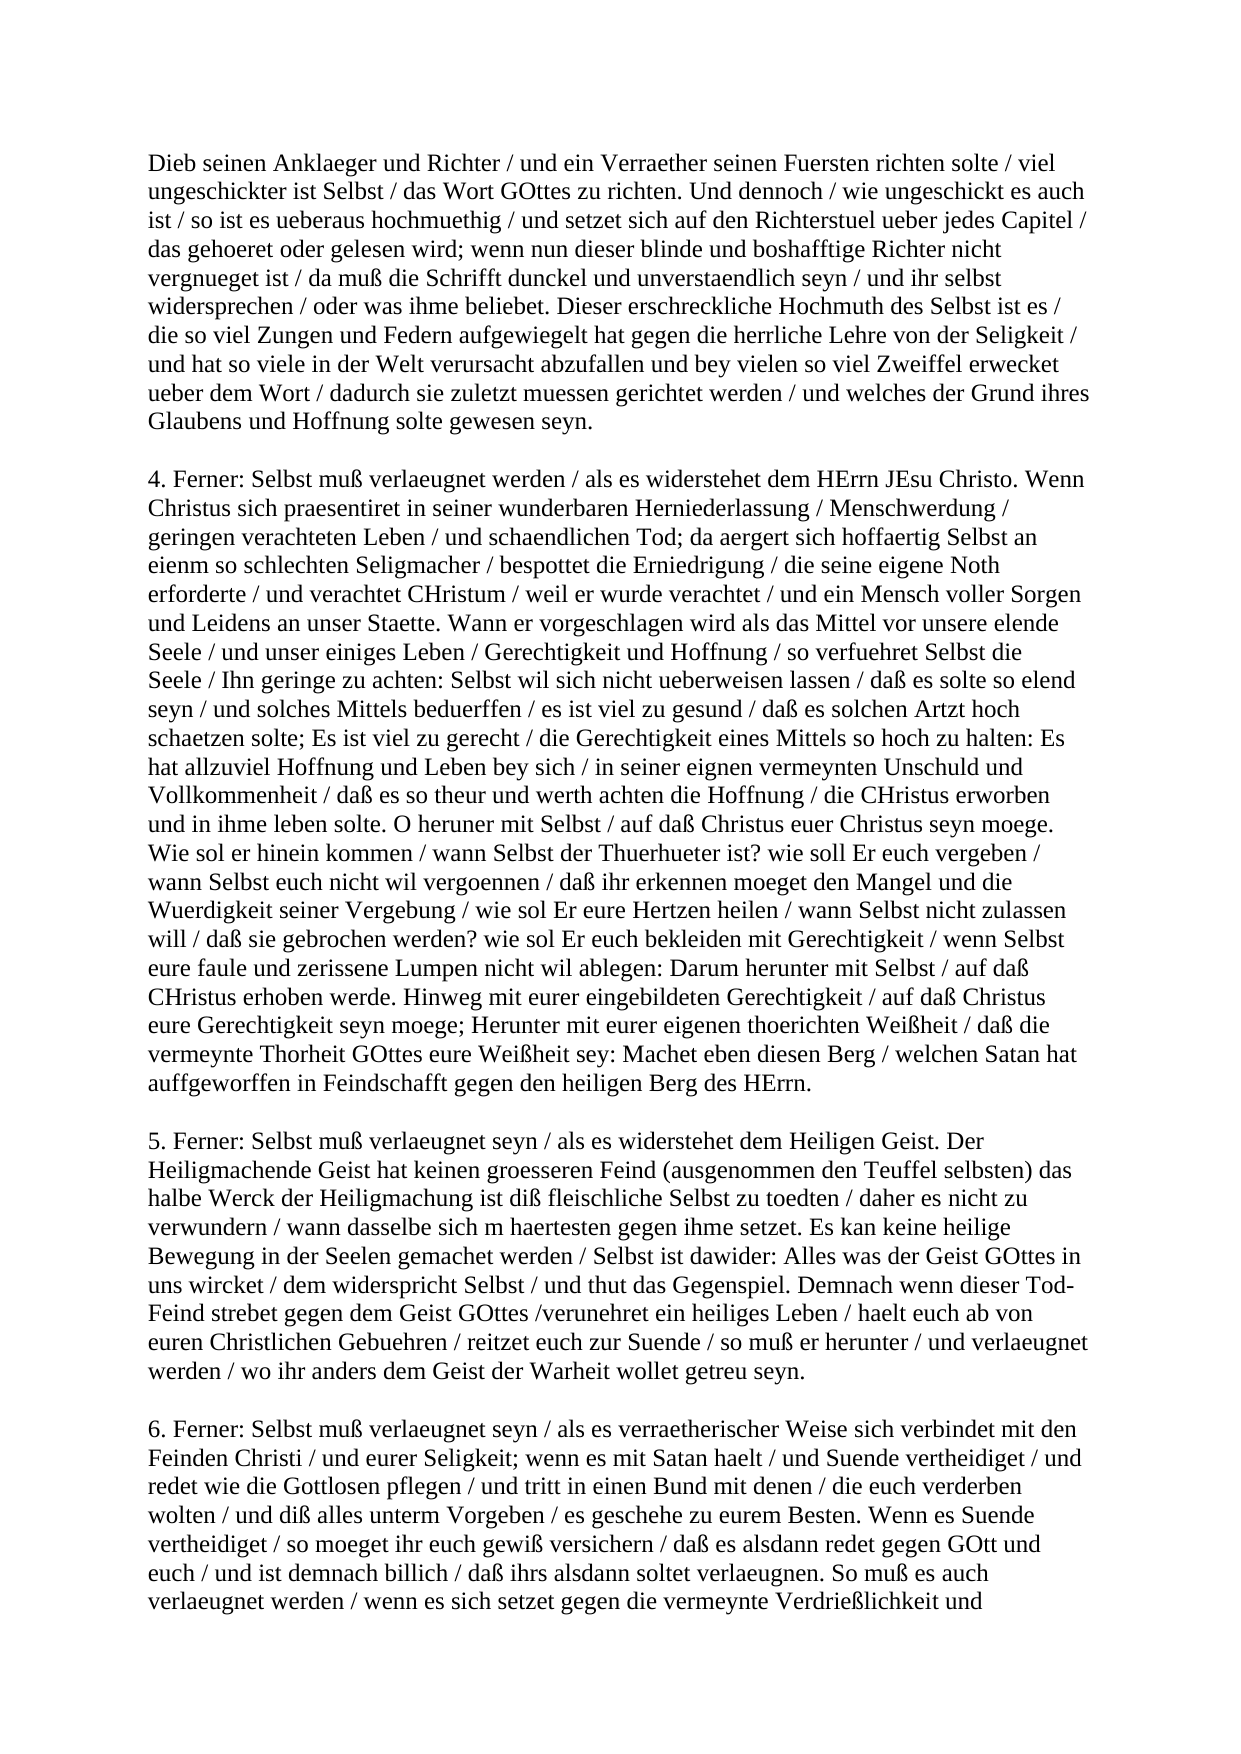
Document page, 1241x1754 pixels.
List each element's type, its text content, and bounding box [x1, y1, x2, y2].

text 4. Ferner: Selbst muß verlaeugnet werden / als es widerstehet dem HErrn JEsu Christo. Wenn Christus sich praesentiret in seiner wunderbaren Herniederlassung / Menschwerdung / geringen verachteten Leben / und schaendlichen Tod; da aergert sich hoffaertig Selbst an eienm so schlechten Seligmacher / bespottet die Erniedrigung / die seine eigene Noth erforderte / und verachtet CHristum / weil er wurde verachtet / und ein Mensch voller Sorgen und Leidens an unser Staette. Wann er vorgeschlagen wird als das Mittel vor unsere elende Seele / und unser einiges Leben / Gerechtigkeit und Hoffnung / so verfuehret Selbst die Seele / Ihn geringe zu achten: Selbst wil sich nicht ueberweisen lassen / daß es solte so elend seyn / und solches Mittels beduerffen / es ist viel zu gesund / daß es solchen Artzt hoch schaetzen solte; Es ist viel zu gerecht / die Gerechtigkeit eines Mittels so hoch zu halten: Es hat allzuviel Hoffnung und Leben bey sich / in seiner eignen vermeynten Unschuld und Vollkommenheit / daß es so theur und werth achten die Hoffnung / die CHristus erworben und in ihme leben solte. O heruner mit Selbst / auf daß Christus euer Christus seyn moege. Wie sol er hinein kommen / wann Selbst der Thuerhueter ist? wie soll Er euch vergeben / wann Selbst euch nicht wil vergoennen / daß ihr erkennen moeget den Mangel und die Wuerdigkeit seiner Vergebung / wie sol Er eure Hertzen heilen / wann Selbst nicht zulassen will / daß sie gebrochen werden? wie sol Er euch bekleiden mit Gerechtigkeit / wenn Selbst eure faule und zerissene Lumpen nicht wil ablegen: Darum herunter mit Selbst / auf daß CHristus erhoben werde. Hinweg mit eurer eingebildeten Gerechtigkeit / auf daß Christus eure Gerechtigkeit seyn moege; Herunter mit eurer eigenen thoerichten Weißheit / daß die vermeynte Thorheit GOttes eure Weißheit sey: Machet eben diesen Berg / welchen Satan hat auffgeworffen in Feindschafft gegen den heiligen Berg des HErrn. [148, 464, 1093, 1097]
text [148, 148, 1093, 435]
text 5. Ferner: Selbst muß verlaeugnet seyn / als es widerstehet dem Heiligen Geist. Der Heiligmachende Geist hat keinen groesseren Feind (ausgenommen den Teuffel selbsten) das halbe Werck der Heiligmachung ist diß fleischliche Selbst zu toedten / daher es nicht zu verwundern / wann dasselbe sich m haertesten gegen ihme setzet. Es kan keine heilige Bewegung in der Seelen gemachet werden / Selbst ist dawider: Alles was der Geist GOttes in uns wircket / dem widerspricht Selbst / und thut das Gegenspiel. Demnach wenn dieser Tod-Feind strebet gegen dem Geist GOttes /verunehret ein heiliges Leben / haelt euch ab von euren Christlichen Gebuehren / reitzet euch zur Suende / so muß er herunter / und verlaeugnet werden / wo ihr anders dem Geist der Warheit wollet getreu seyn. [148, 1126, 1093, 1385]
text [148, 1414, 1093, 1615]
